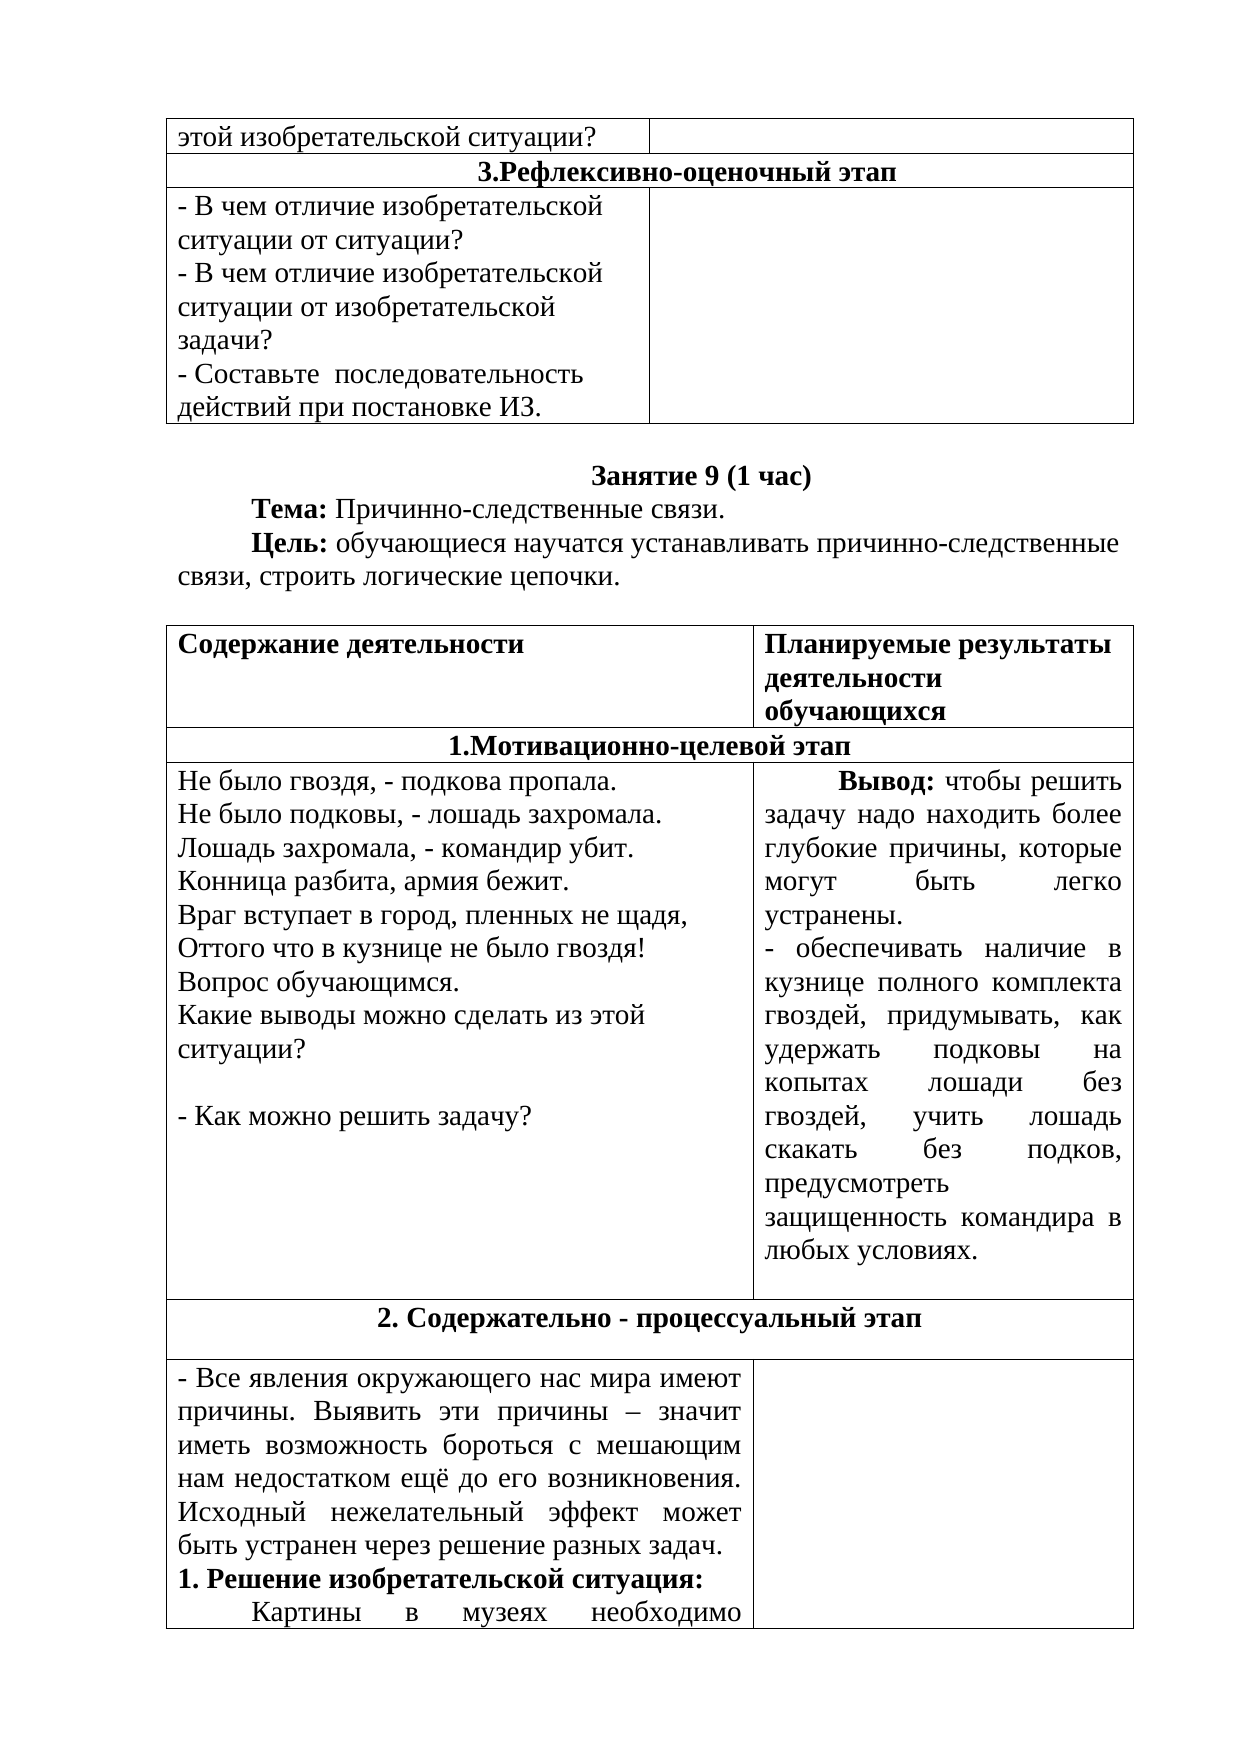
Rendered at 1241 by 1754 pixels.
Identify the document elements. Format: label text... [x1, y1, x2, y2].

table_cell 1.Мотивационно-целевой этап [167, 728, 1133, 762]
table_cell Вывод: чтобы решить задачу надо находить более глубокие причины, которые могут быть легко устранены. - обеспечивать наличие в кузнице полного комплекта гвоздей, придумывать, как удержать подковы на копытах лошади без гвоздей, учить лошадь скакать без подков, предусмотреть защищенность командира в любых условиях. [754, 763, 1133, 1299]
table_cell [167, 1360, 753, 1628]
table_cell Не было гвоздя, - подкова пропала. Не было подковы, - лошадь захромала. Лошадь захромала, - командир убит. Конница разбита, армия бежит. Враг вступает в город, пленных не щадя, Оттого что в кузнице не было гвоздя! Вопрос обучающимся. Какие выводы можно сделать из этой ситуации? - Как можно решить задачу? [167, 763, 753, 1299]
text Тема: Причинно-следственные связи. [177, 491, 1152, 525]
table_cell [167, 119, 649, 153]
table_cell [650, 188, 1133, 423]
table_cell 2. Содержательно - процессуальный этап [167, 1300, 1133, 1359]
table_header Планируемые результаты деятельности обучающихся [754, 626, 1133, 727]
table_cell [754, 1360, 1133, 1628]
table_cell - В чем отличие изобретательской ситуации от ситуации? - В чем отличие изобретательской ситуации от изобретательской задачи? - Составьте последовательность действий при постановке ИЗ. [167, 188, 649, 423]
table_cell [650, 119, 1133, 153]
table_header Содержание деятельности [167, 626, 753, 727]
text Занятие 9 (1 час) [177, 458, 1152, 491]
text Цель: обучающиеся научатся устанавливать причинно-следственные связи, строить логические цепочки. [177, 525, 1152, 592]
table_cell 3.Рефлексивно-оценочный этап [167, 154, 1133, 187]
